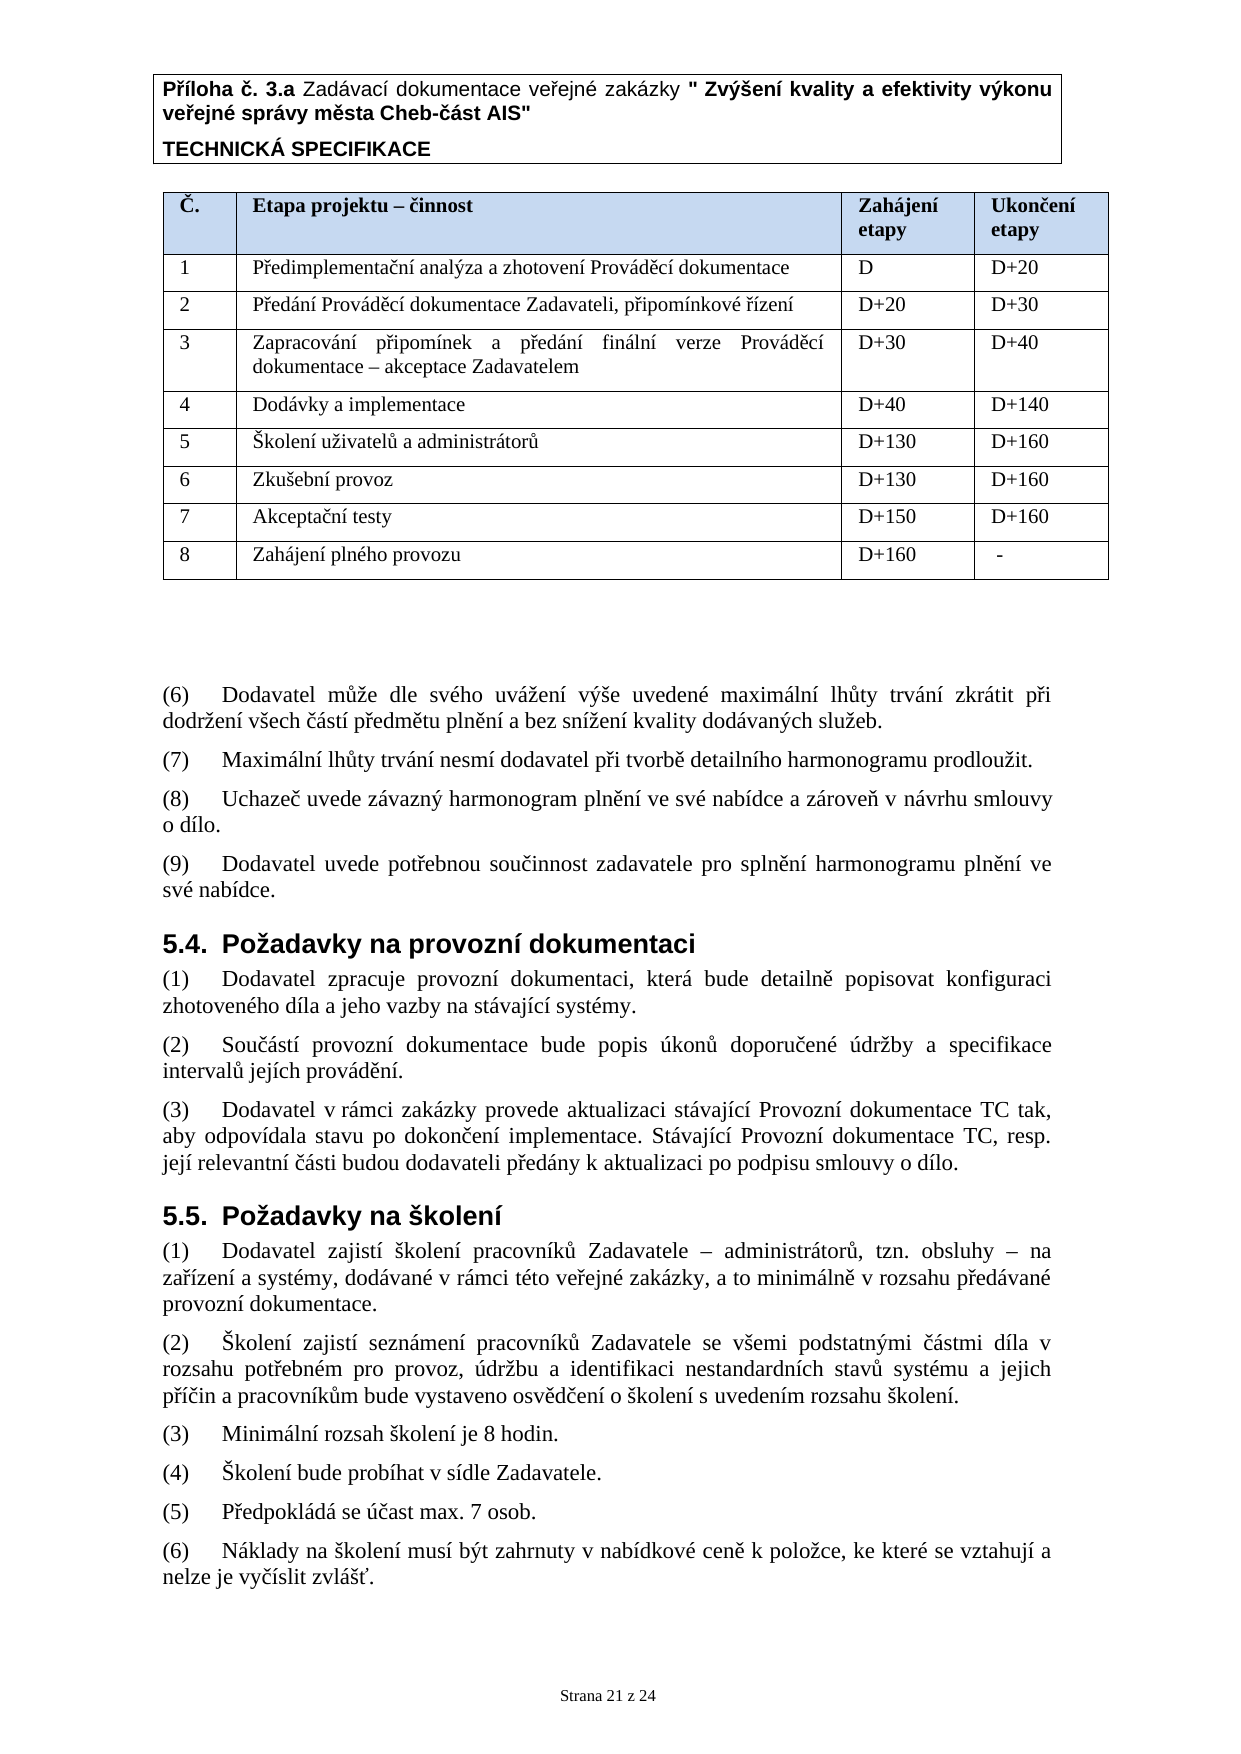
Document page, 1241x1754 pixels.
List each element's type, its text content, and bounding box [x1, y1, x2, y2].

list Maximální lhůty trvání nesmí dodavatel při tvorbě detailního harmonogramu prodloužit. [162, 746, 1053, 772]
table_cell D+140 [975, 392, 1108, 428]
text Školení bude probíhat v sídle Zadavatele. [162, 1459, 1053, 1486]
list Dodavatel zajistí školení pracovníků Zadavatele – administrátorů, tzn. obsluhy – na zařízení a systémy, dodávané v rámci této veřejné zakázky, a to minimálně v rozsahu předávané provozní dokumentace. [162, 1237, 1053, 1316]
table_cell D [842, 255, 974, 291]
subtitle Požadavky na školení [162, 1200, 1053, 1231]
text Školení zajistí seznámení pracovníků Zadavatele se všemi podstatnými částmi díla v rozsahu potřebném pro provoz, údržbu a identifikaci nestandardních stavů systému a jejich příčin a pracovníkům bude vystaveno osvědčení o školení s uvedením rozsahu školení. [162, 1329, 1053, 1408]
table_cell Zahájení plného provozu [237, 542, 841, 578]
text Minimální rozsah školení je 8 hodin. [162, 1421, 1053, 1447]
table_cell Zkušební provoz [237, 467, 841, 503]
table_cell D+160 [975, 504, 1108, 541]
text Náklady na školení musí být zahrnuty v nabídkové ceně k položce, ke které se vztahují a nelze je vyčíslit zvlášť. [162, 1537, 1053, 1590]
table_cell D+160 [975, 467, 1108, 503]
list Dodavatel uvede potřebnou součinnost zadavatele pro splnění harmonogramu plnění ve své nabídce. [162, 850, 1053, 903]
table_cell 8 [164, 542, 236, 578]
table_cell D+30 [842, 330, 974, 391]
table_cell 7 [164, 504, 236, 541]
table_cell 1 [164, 255, 236, 291]
table_cell Dodávky a implementace [237, 392, 841, 428]
table_header Ukončení etapy [975, 193, 1108, 254]
text Součástí provozní dokumentace bude popis úkonů doporučené údržby a specifikace intervalů jejích provádění. [162, 1031, 1053, 1083]
subtitle Požadavky na provozní dokumentaci [162, 928, 1053, 959]
table_cell D+130 [842, 429, 974, 466]
table_cell D+20 [975, 255, 1108, 291]
table_header Zahájení etapy [842, 193, 974, 254]
table_cell 2 [164, 292, 236, 329]
table_cell 3 [164, 330, 236, 391]
table_cell Předimplementační analýza a zhotovení Prováděcí dokumentace [237, 255, 841, 291]
table_cell Předání Prováděcí dokumentace Zadavateli, připomínkové řízení [237, 292, 841, 329]
table_header Č. [164, 193, 236, 254]
table_cell 6 [164, 467, 236, 503]
table_cell D+40 [975, 330, 1108, 391]
text Dodavatel v rámci zakázky provede aktualizaci stávající Provozní dokumentace TC tak, aby odpovídala stavu po dokončení implementace. Stávající Provozní dokumentace TC, resp. její relevantní části budou dodavateli předány k aktualizaci po podpisu smlouvy o dílo. [162, 1096, 1053, 1175]
table_cell D+130 [842, 467, 974, 503]
table_cell Školení uživatelů a administrátorů [237, 429, 841, 466]
text Předpokládá se účast max. 7 osob. [162, 1498, 1053, 1524]
table_cell Akceptační testy [237, 504, 841, 541]
table_cell Zapracování připomínek a předání finální verze Prováděcí dokumentace – akceptace Zadavatelem [237, 330, 841, 391]
list Dodavatel může dle svého uvážení výše uvedené maximální lhůty trvání zkrátit při dodržení všech částí předmětu plnění a bez snížení kvality dodávaných služeb. [162, 681, 1053, 734]
list Dodavatel zpracuje provozní dokumentaci, která bude detailně popisovat konfiguraci zhotoveného díla a jeho vazby na stávající systémy. [162, 965, 1053, 1018]
table_cell D+30 [975, 292, 1108, 329]
table_header Etapa projektu – činnost [237, 193, 841, 254]
table_cell - [975, 542, 1108, 578]
list Uchazeč uvede závazný harmonogram plnění ve své nabídce a zároveň v návrhu smlouvy o dílo. [162, 785, 1053, 838]
table_cell D+150 [842, 504, 974, 541]
table_cell 5 [164, 429, 236, 466]
table_cell D+160 [842, 542, 974, 578]
table_cell D+20 [842, 292, 974, 329]
table_cell 4 [164, 392, 236, 428]
table_cell D+160 [975, 429, 1108, 466]
table_cell D+40 [842, 392, 974, 428]
